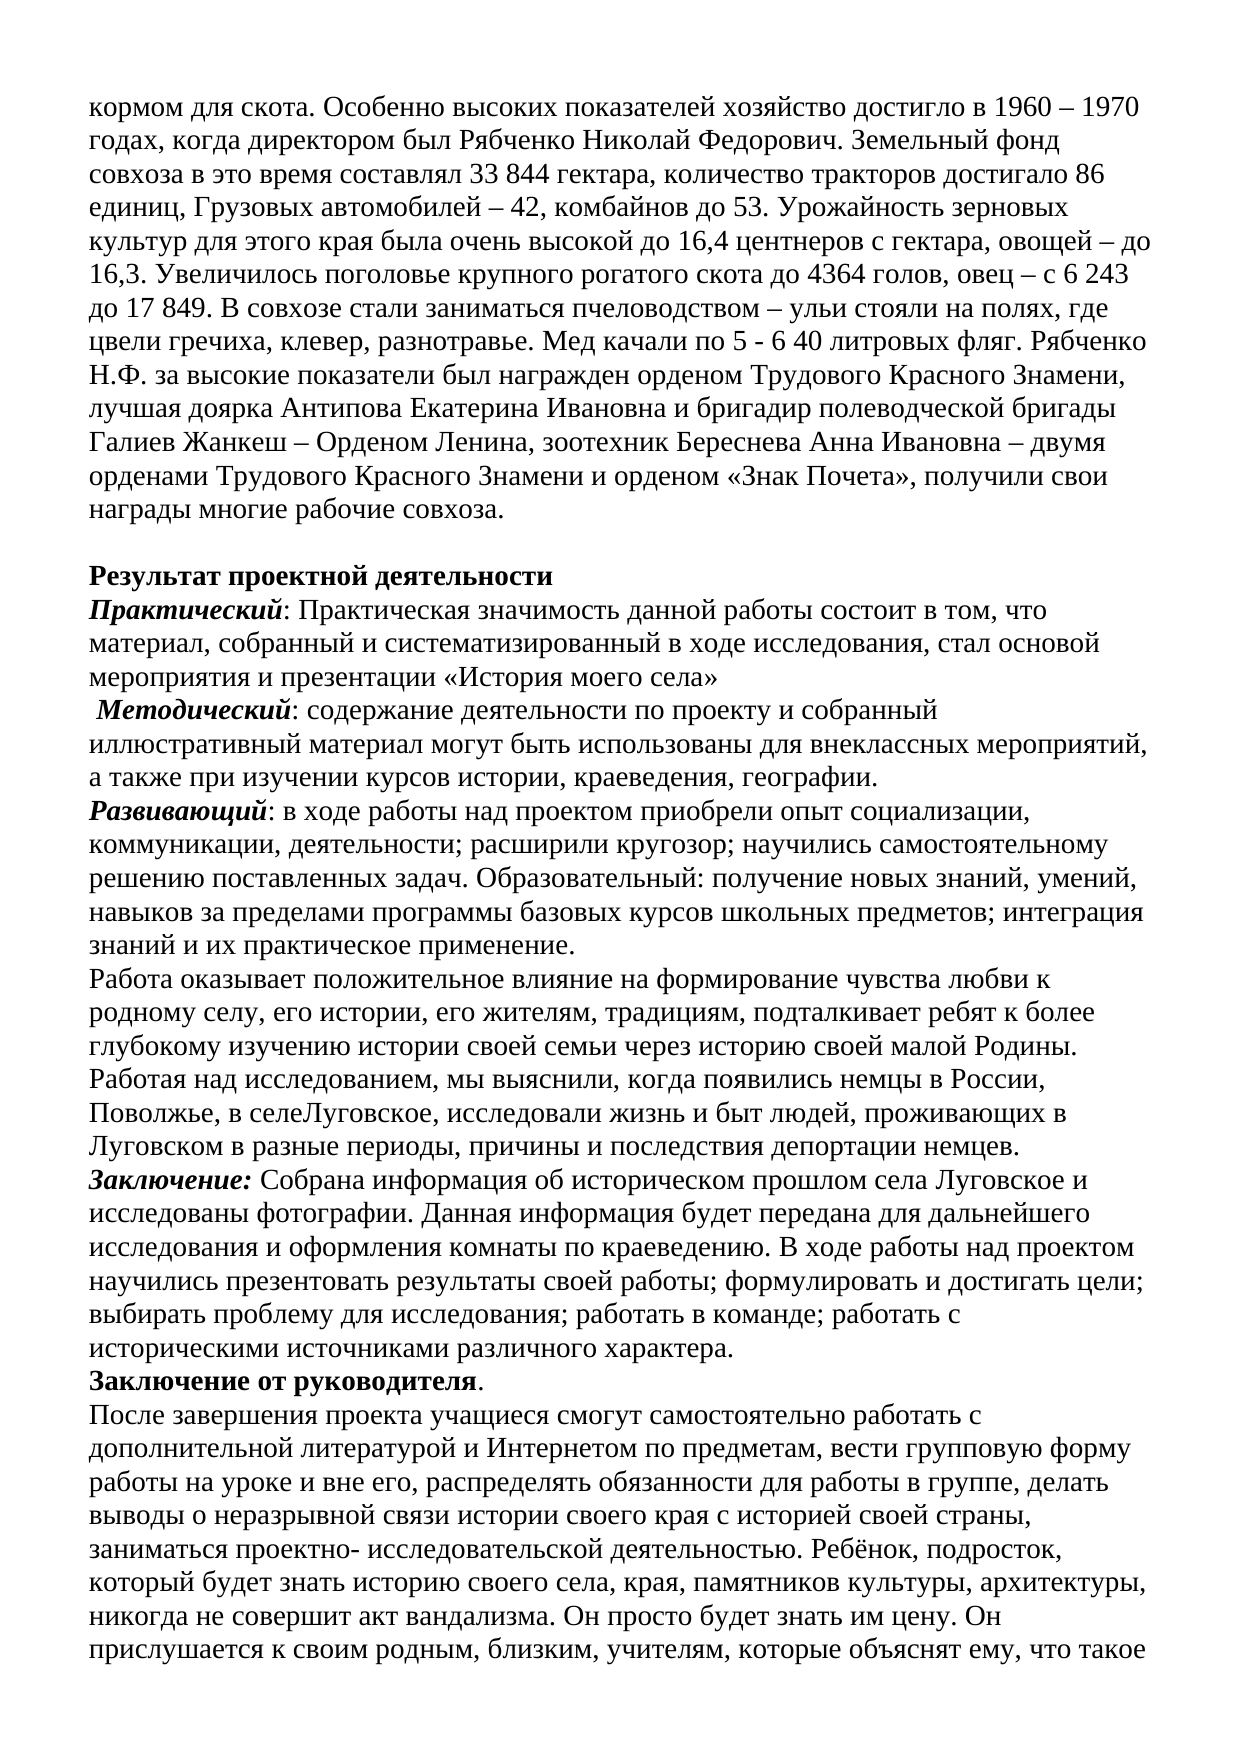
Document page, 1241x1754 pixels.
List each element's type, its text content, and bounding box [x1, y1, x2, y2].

text Развивающий: в ходе работы над проектом приобрели опыт социализации, коммуникации, деятельности; расширили кругозор; научились самостоятельному решению поставленных задач. Образовательный: получение новых знаний, умений, навыков за пределами программы базовых курсов школьных предметов; интеграция знаний и их практическое применение. [89, 793, 1152, 961]
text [89, 89, 1152, 525]
text Заключение от руководителя. [89, 1363, 1152, 1397]
text Методический: содержание деятельности по проекту и собранный иллюстративный материал могут быть использованы для внеклассных мероприятий, а также при изучении курсов истории, краеведения, географии. [89, 692, 1152, 793]
text Работа оказывает положительное влияние на формирование чувства любви к родному селу, его истории, его жителям, традициям, подталкивает ребят к более глубокому изучению истории своей семьи через историю своей малой Родины. Работая над исследованием, мы выяснили, когда появились немцы в России, Поволжье, в селеЛуговское, исследовали жизнь и быт людей, проживающих в Луговском в разные периоды, причины и последствия депортации немцев. Заключение: Собрана информация об историческом прошлом села Луговское и исследованы фотографии. Данная информация будет передана для дальнейшего исследования и оформления комнаты по краеведению. В ходе работы над проектом научились презентовать результаты своей работы; формулировать и достигать цели; выбирать проблему для исследования; работать в команде; работать с историческими источниками различного характера. [89, 961, 1152, 1363]
text Практический: Практическая значимость данной работы состоит в том, что материал, собранный и систематизированный в ходе исследования, стал основой мероприятия и презентации «История моего села» [89, 592, 1152, 692]
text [89, 1397, 1152, 1665]
text Результат проектной деятельности [89, 558, 1152, 592]
